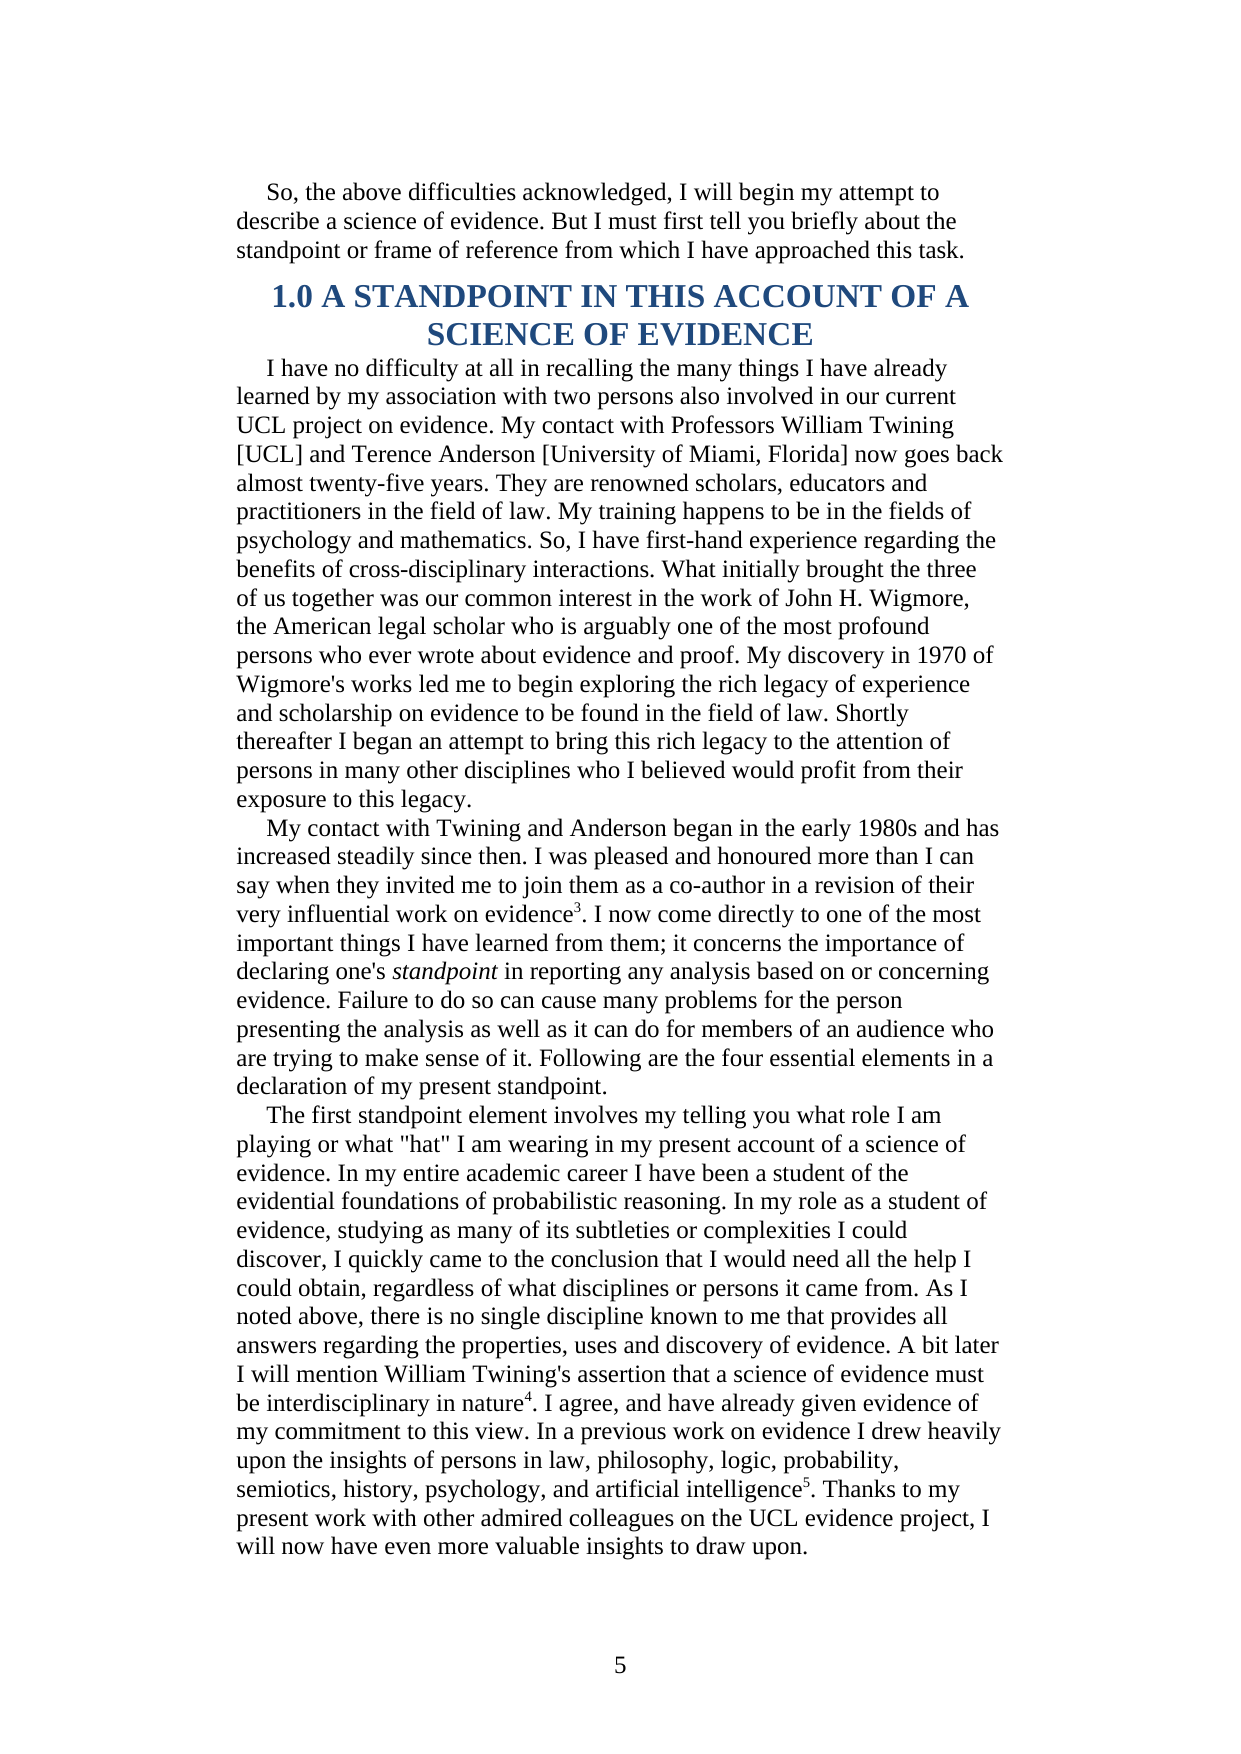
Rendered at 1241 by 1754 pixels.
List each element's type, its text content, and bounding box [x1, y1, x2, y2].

text I have no difficulty at all in recalling the many things I have already learned by my association with two persons also involved in our current UCL project on evidence. My contact with Professors William Twining [UCL] and Terence Anderson [University of Miami, Florida] now goes back almost twenty-five years. They are renowned scholars, educators and practitioners in the field of law. My training happens to be in the fields of psychology and mathematics. So, I have first-hand experience regarding the benefits of cross-disciplinary interactions. What initially brought the three of us together was our common interest in the work of John H. Wigmore, the American legal scholar who is arguably one of the most profound persons who ever wrote about evidence and proof. My discovery in 1970 of Wigmore's works led me to begin exploring the rich legacy of experience and scholarship on evidence to be found in the field of law. Shortly thereafter I began an attempt to bring this rich legacy to the attention of persons in many other disciplines who I believed would profit from their exposure to this legacy. [236, 353, 1004, 813]
text So, the above difficulties acknowledged, I will begin my attempt to describe a science of evidence. But I must first tell you briefly about the standpoint or frame of reference from which I have approached this task. [236, 177, 1004, 263]
text My contact with Twining and Anderson began in the early 1980s and has increased steadily since then. I was pleased and honoured more than I can say when they invited me to join them as a co-author in a revision of their very influential work on evidence. I now come directly to one of the most important things I have learned from them; it concerns the importance of declaring one's standpoint in reporting any analysis based on or concerning evidence. Failure to do so can cause many problems for the person presenting the analysis as well as it can do for members of an audience who are trying to make sense of it. Following are the four essential elements in a declaration of my present standpoint. [236, 813, 1004, 1100]
subtitle 1.0 A STANDPOINT IN THIS ACCOUNT OF A SCIENCE OF EVIDENCE [236, 276, 1004, 353]
text The first standpoint element involves my telling you what role I am playing or what "hat" I am wearing in my present account of a science of evidence. In my entire academic career I have been a student of the evidential foundations of probabilistic reasoning. In my role as a student of evidence, studying as many of its subtleties or complexities I could discover, I quickly came to the conclusion that I would need all the help I could obtain, regardless of what disciplines or persons it came from. As I noted above, there is no single discipline known to me that provides all answers regarding the properties, uses and discovery of evidence. A bit later I will mention William Twining's assertion that a science of evidence must be interdisciplinary in nature. I agree, and have already given evidence of my commitment to this view. In a previous work on evidence I drew heavily upon the insights of persons in law, philosophy, logic, probability, semiotics, history, psychology, and artificial intelligence. Thanks to my present work with other admired colleagues on the UCL evidence project, I will now have even more valuable insights to draw upon. [236, 1100, 1004, 1560]
